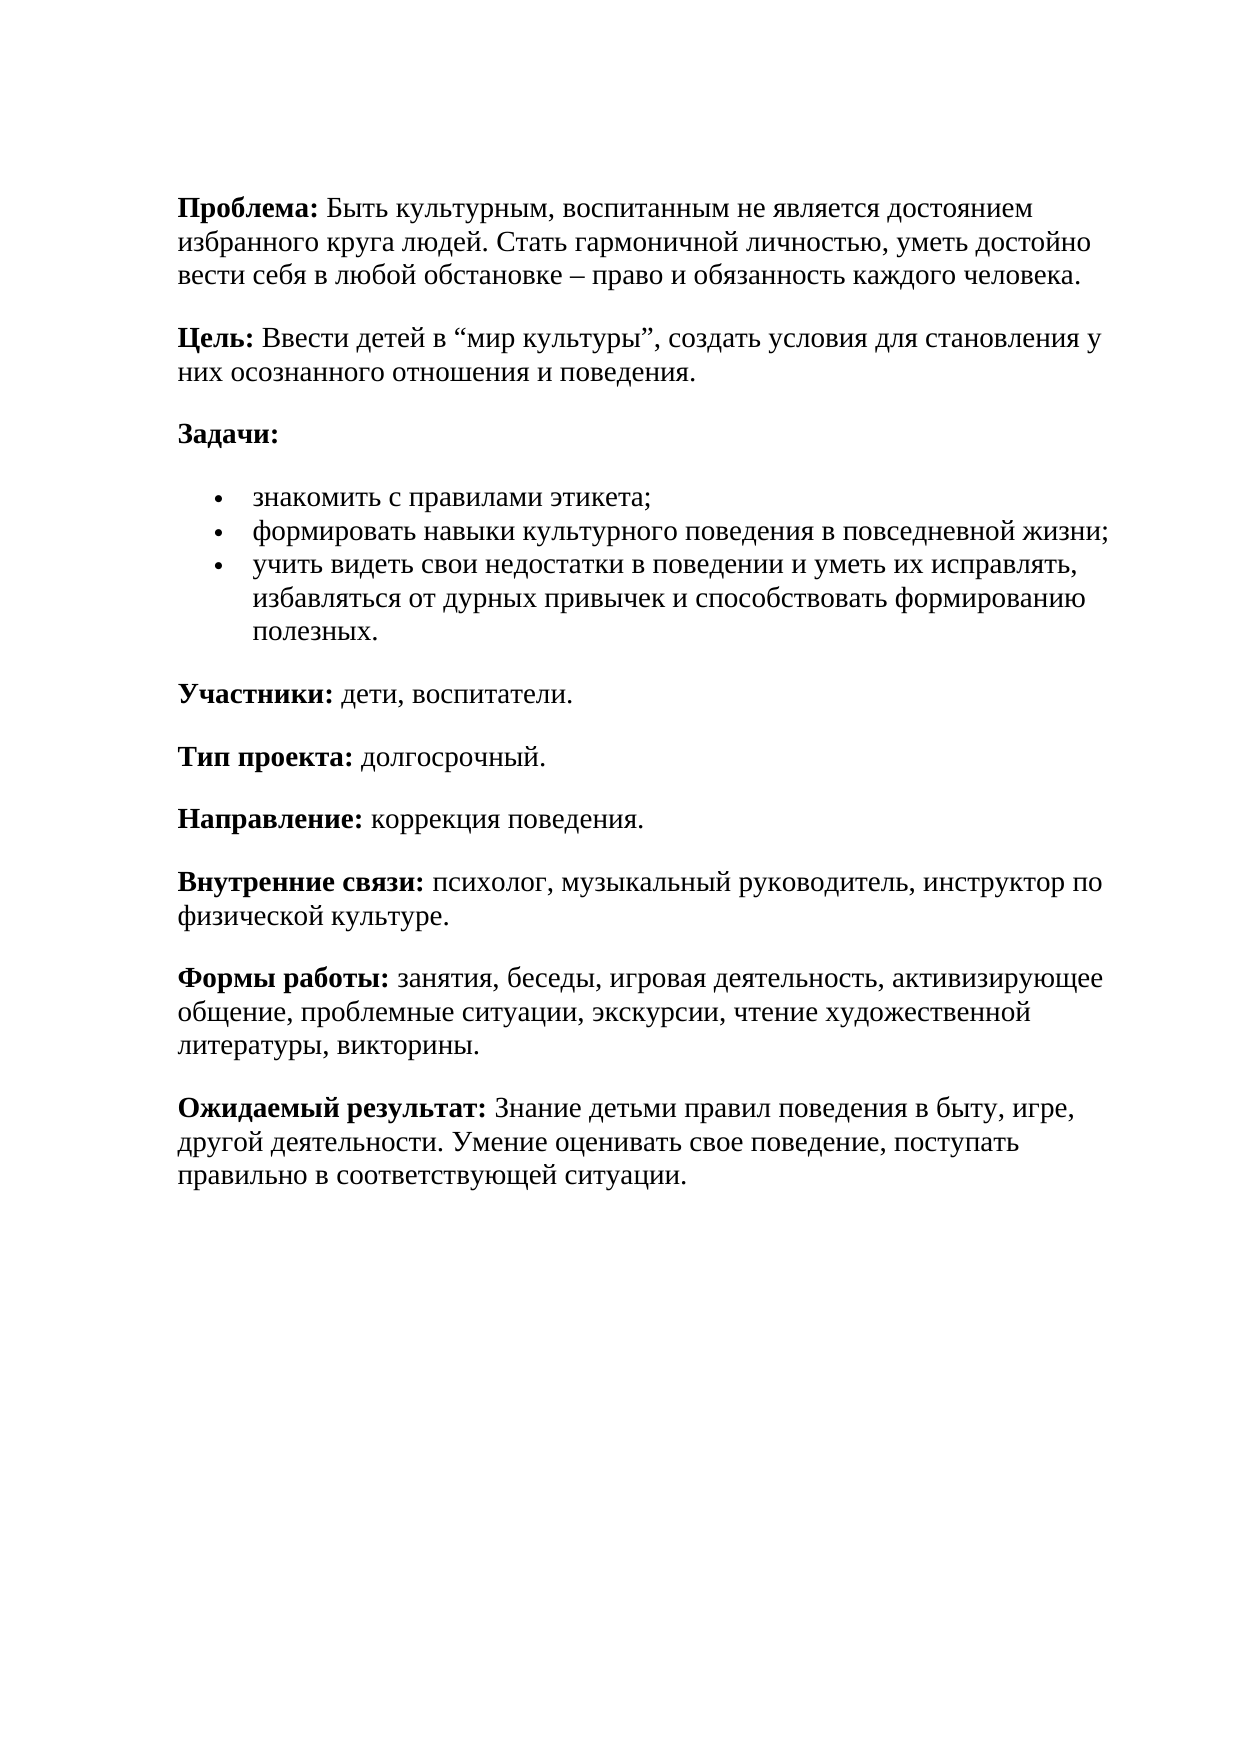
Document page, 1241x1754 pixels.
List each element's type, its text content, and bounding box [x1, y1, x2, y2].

list учить видеть свои недостатки в поведении и уметь их исправлять, избавляться от дурных привычек и способствовать формированию полезных. [215, 546, 1152, 647]
text Направление: коррекция поведения. [177, 801, 1152, 835]
text Проблема: Быть культурным, воспитанным не является достоянием избранного круга людей. Стать гармоничной личностью, уметь достойно вести себя в любой обстановке – право и обязанность каждого человека. [177, 190, 1152, 291]
text Формы работы: занятия, беседы, игровая деятельность, активизирующее общение, проблемные ситуации, экскурсии, чтение художественной литературы, викторины. [177, 960, 1152, 1061]
list знакомить с правилами этикета; [215, 479, 1152, 513]
text Ожидаемый результат: Знание детьми правил поведения в быту, игре, другой деятельности. Умение оценивать свое поведение, поступать правильно в соответствующей ситуации. [177, 1090, 1152, 1191]
text Участники: дети, воспитатели. [177, 676, 1152, 709]
text Внутренние связи: психолог, музыкальный руководитель, инструктор по физической культуре. [177, 864, 1152, 931]
text Цель: Ввести детей в “мир культуры”, создать условия для становления у них осознанного отношения и поведения. [177, 320, 1152, 387]
text Тип проекта: долгосрочный. [177, 739, 1152, 772]
list формировать навыки культурного поведения в повседневной жизни; [215, 513, 1152, 546]
text Задачи: [177, 416, 1152, 450]
